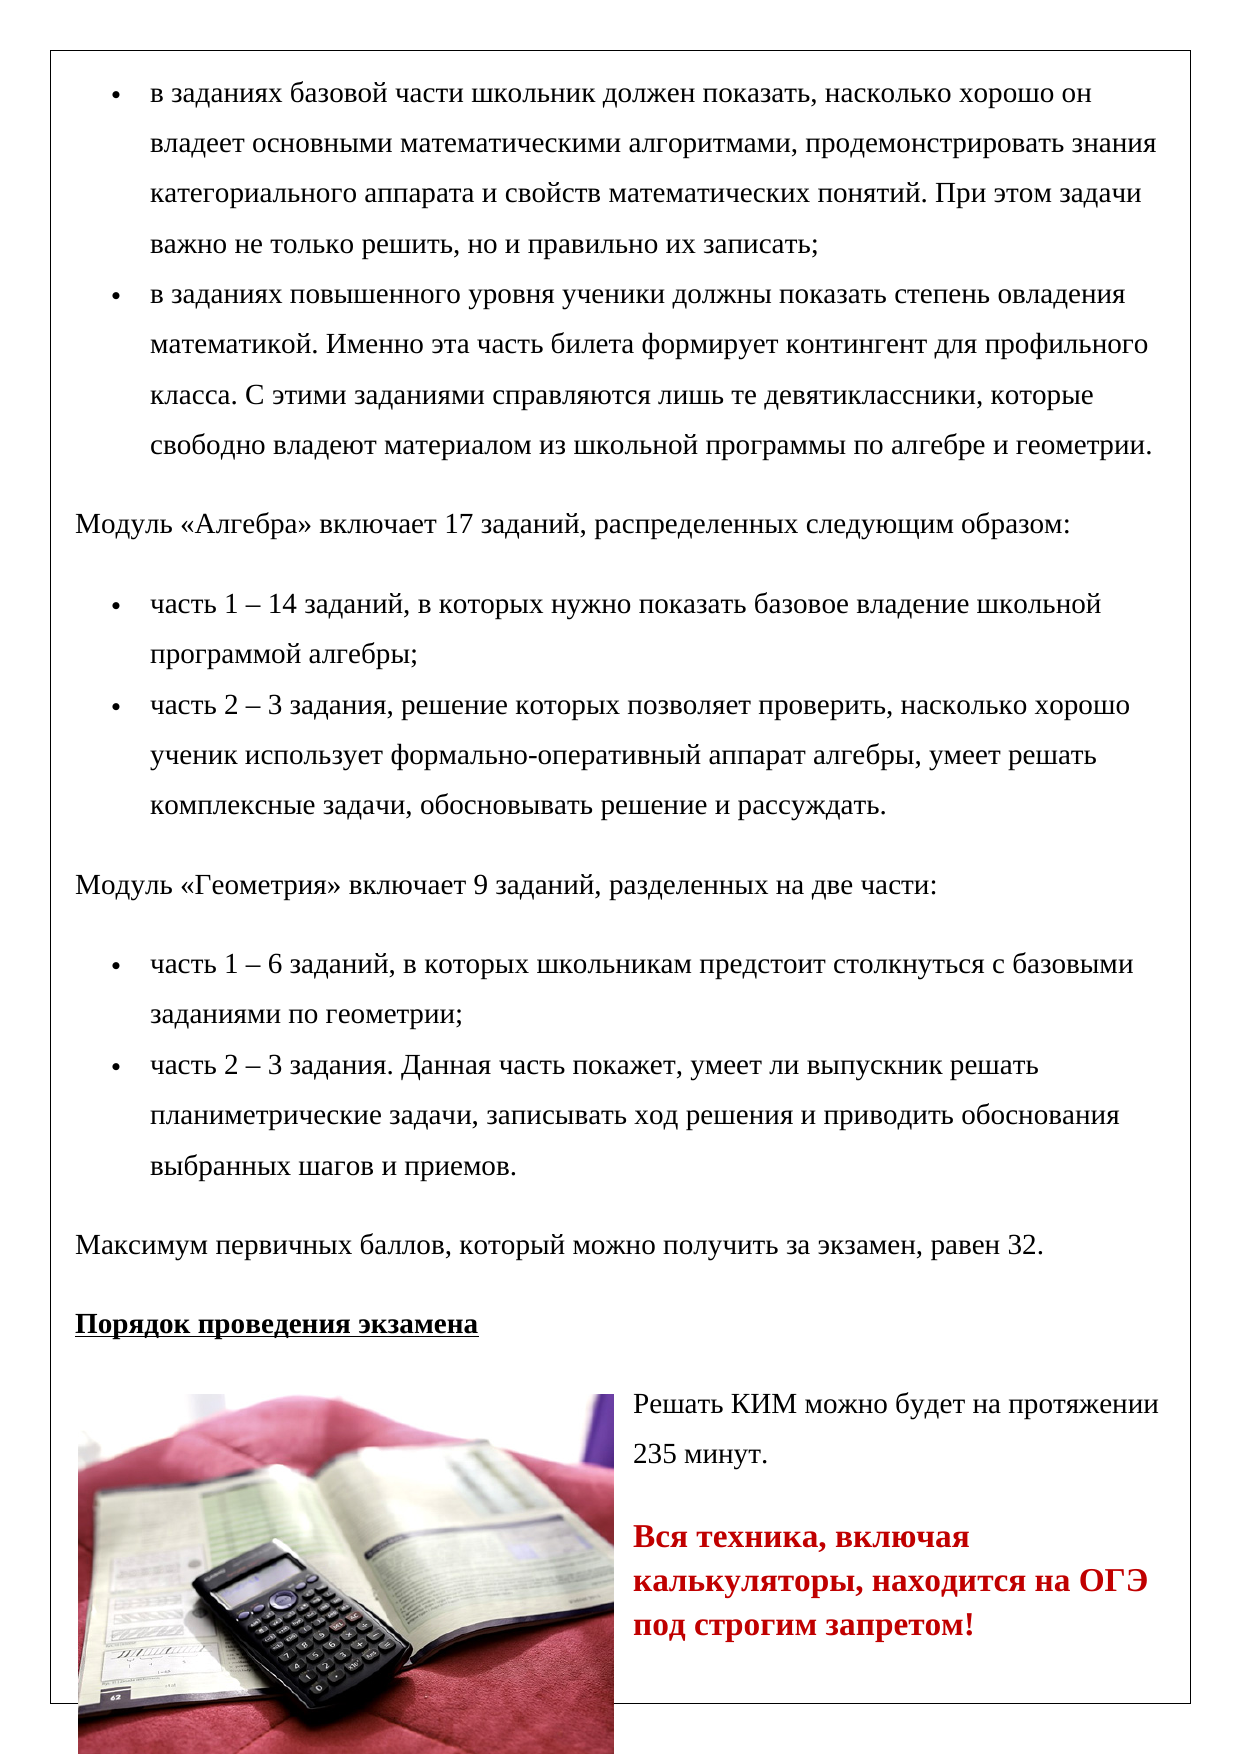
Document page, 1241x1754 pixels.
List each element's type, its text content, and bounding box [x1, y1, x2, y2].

subtitle Порядок проведения экзамена [75, 1307, 1165, 1340]
text Вся техника, включая калькуляторы, находится на ОГЭ под строгим запретом! [614, 1516, 1165, 1642]
list часть 1 – 6 заданий, в которых школьникам предстоит столкнуться с базовыми заданиями по геометрии; [112, 946, 1165, 1030]
picture [78, 1394, 614, 1754]
list в заданиях базовой части школьник должен показать, насколько хорошо он владеет основными математическими алгоритмами, продемонстрировать знания категориального аппарата и свойств математических понятий. При этом задачи важно не только решить, но и правильно их записать; [112, 75, 1165, 259]
list часть 1 – 14 заданий, в которых нужно показать базовое владение школьной программой алгебры; [112, 586, 1165, 670]
list в заданиях повышенного уровня ученики должны показать степень овладения математикой. Именно эта часть билета формирует контингент для профильного класса. С этими заданиями справляются лишь те девятиклассники, которые свободно владеют материалом из школьной программы по алгебре и геометрии. [112, 276, 1165, 461]
text Модуль «Алгебра» включает 17 заданий, распределенных следующим образом: [75, 507, 1165, 540]
list часть 2 – 3 задания, решение которых позволяет проверить, насколько хорошо ученик использует формально-оперативный аппарат алгебры, умеет решать комплексные задачи, обосновывать решение и рассуждать. [112, 687, 1165, 821]
list часть 2 – 3 задания. Данная часть покажет, умеет ли выпускник решать планиметрические задачи, записывать ход решения и приводить обоснования выбранных шагов и приемов. [112, 1047, 1165, 1181]
text Решать КИМ можно будет на протяжении 235 минут. [75, 1386, 1165, 1470]
text Модуль «Геометрия» включает 9 заданий, разделенных на две части: [75, 867, 1165, 900]
text Максимум первичных баллов, который можно получить за экзамен, равен 32. [75, 1227, 1165, 1261]
